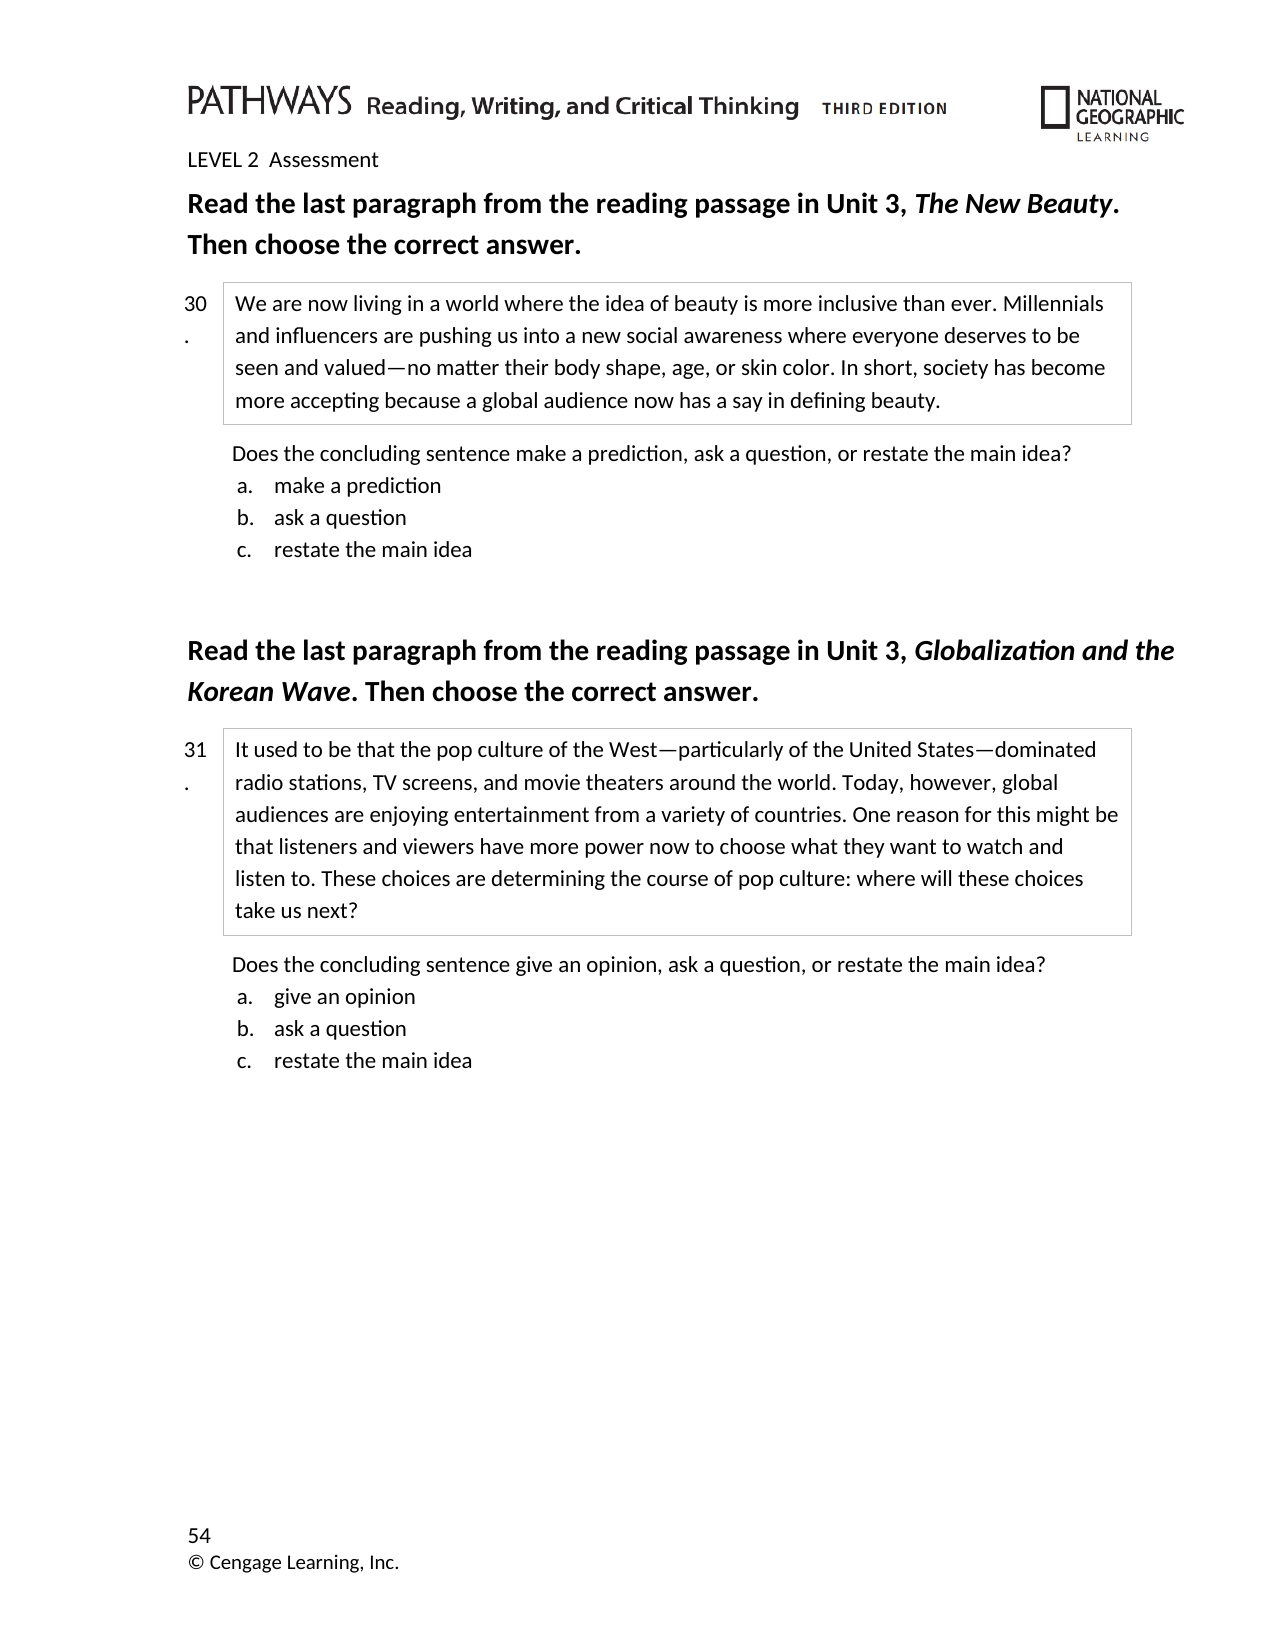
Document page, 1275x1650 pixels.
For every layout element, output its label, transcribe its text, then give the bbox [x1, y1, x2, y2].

table_cell c. [232, 535, 269, 567]
table_cell ask a question [269, 1014, 1014, 1046]
table_cell c. [232, 1046, 269, 1078]
table_header a. [232, 472, 269, 503]
table_header 30. [172, 282, 223, 424]
table_header We are now living in a world where the idea of beauty is more inclusive than ever. Millennials and influencers are pushing us into a new social awareness where everyone deserves to be seen and valued—no matter their body shape, age, or skin color. In short, society has become more accepting because a global audience now has a say in defining beauty. [224, 283, 1131, 424]
table_header 31. [172, 728, 223, 934]
text Then choose the correct answer. [187, 226, 1200, 262]
table_cell restate the main idea [269, 535, 1014, 567]
table_header It used to be that the pop culture of the West—particularly of the United States—dominated radio stations, TV screens, and movie theaters around the world. Today, however, global audiences are enjoying entertainment from a variety of countries. One reason for this might be that listeners and viewers have more power now to choose what they want to watch and listen to. These choices are determining the course of pop culture: where will these choices take us next? [224, 729, 1131, 934]
text Read the last paragraph from the reading passage in Unit 3, Globalization and the Korean Wave. Then choose the correct answer. [187, 632, 1200, 708]
table_cell b. [232, 504, 269, 535]
table_cell restate the main idea [269, 1046, 1014, 1078]
table_cell b. [232, 1014, 269, 1046]
text Read the last paragraph from the reading passage in Unit 3, The New Beauty. [187, 185, 1200, 221]
table_header a. [232, 982, 269, 1014]
text Does the concluding sentence give an opinion, ask a question, or restate the main idea? [187, 950, 1200, 978]
text Does the concluding sentence make a prediction, ask a question, or restate the main idea? [187, 439, 1200, 467]
table_header give an opinion [269, 982, 1014, 1014]
table_header make a prediction [269, 472, 1014, 503]
picture [178, 75, 1190, 145]
table_cell ask a question [269, 504, 1014, 535]
